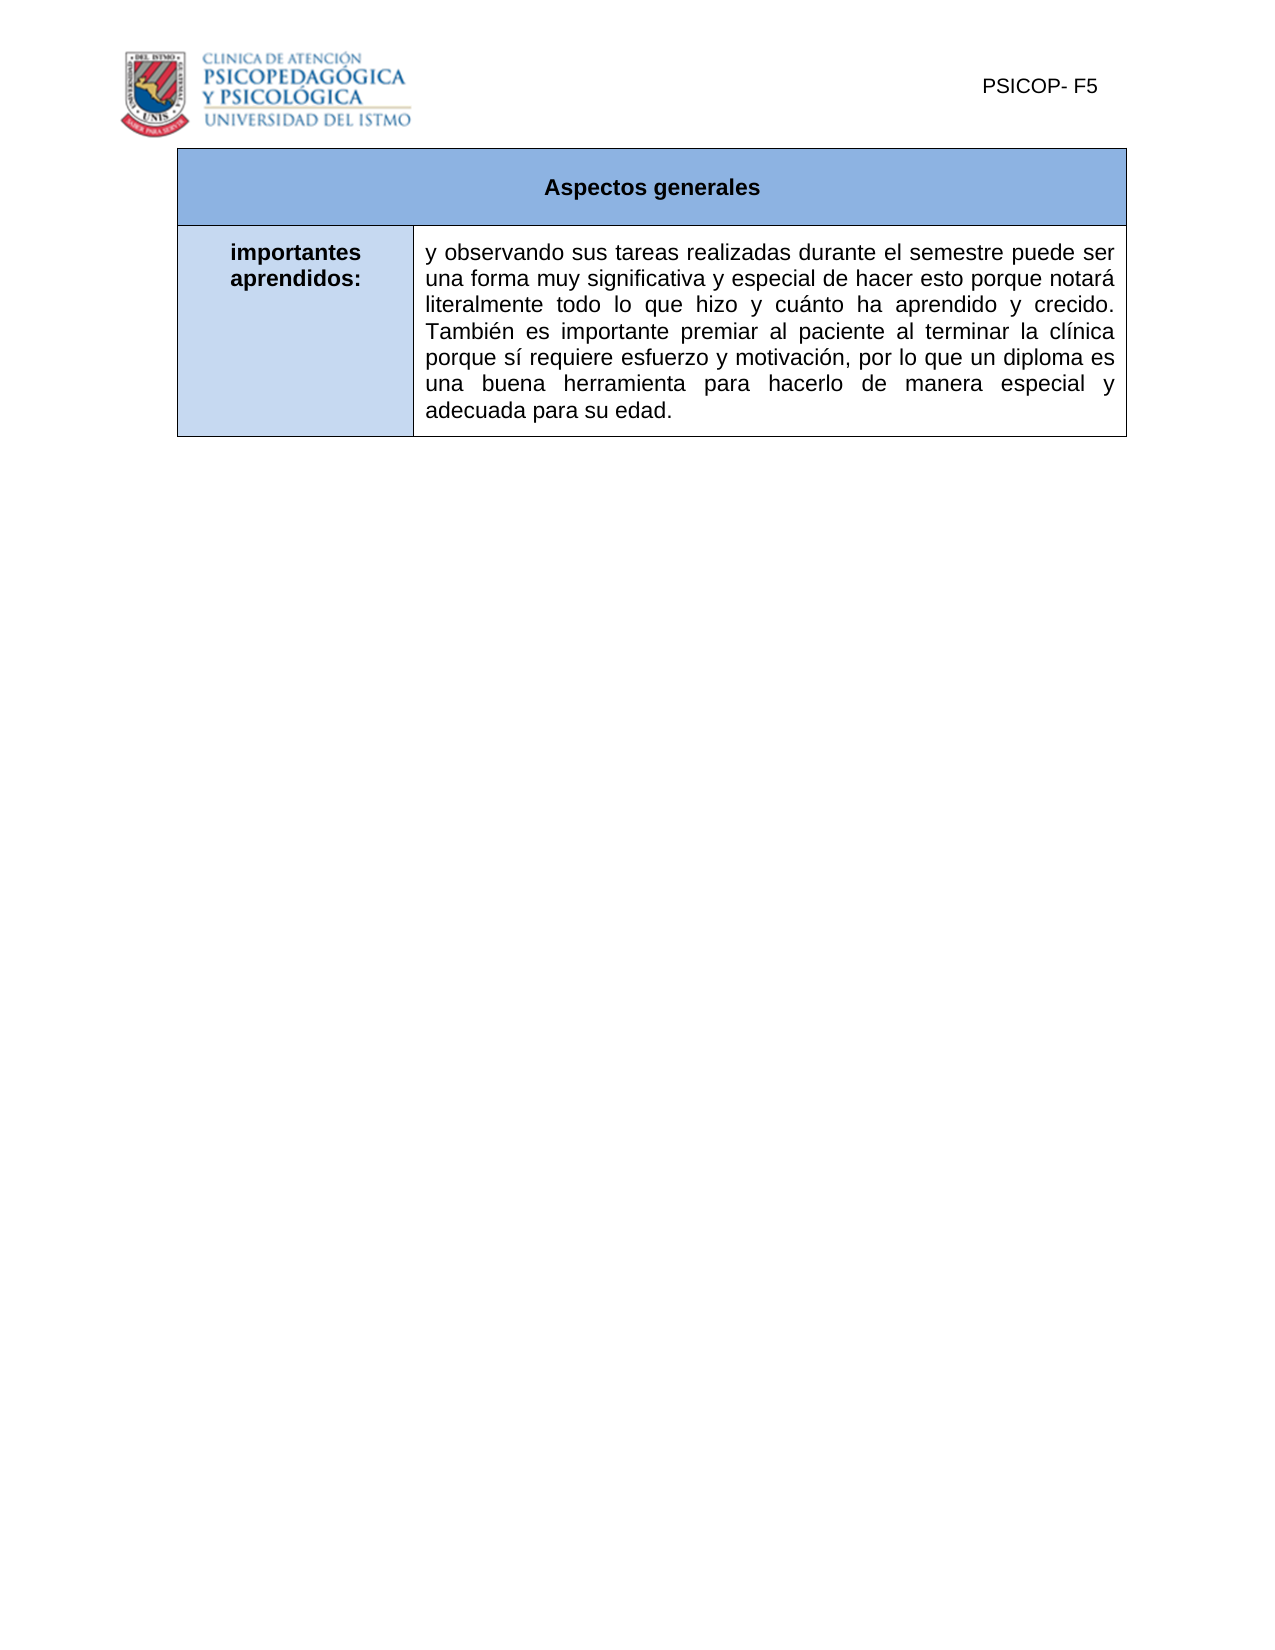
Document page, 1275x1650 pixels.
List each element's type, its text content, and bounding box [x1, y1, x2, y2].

picture [65, 20, 437, 148]
table_header Aspectos generales [178, 149, 1126, 225]
table_cell Aprendizajes importantes aprendidos: [178, 226, 413, 436]
